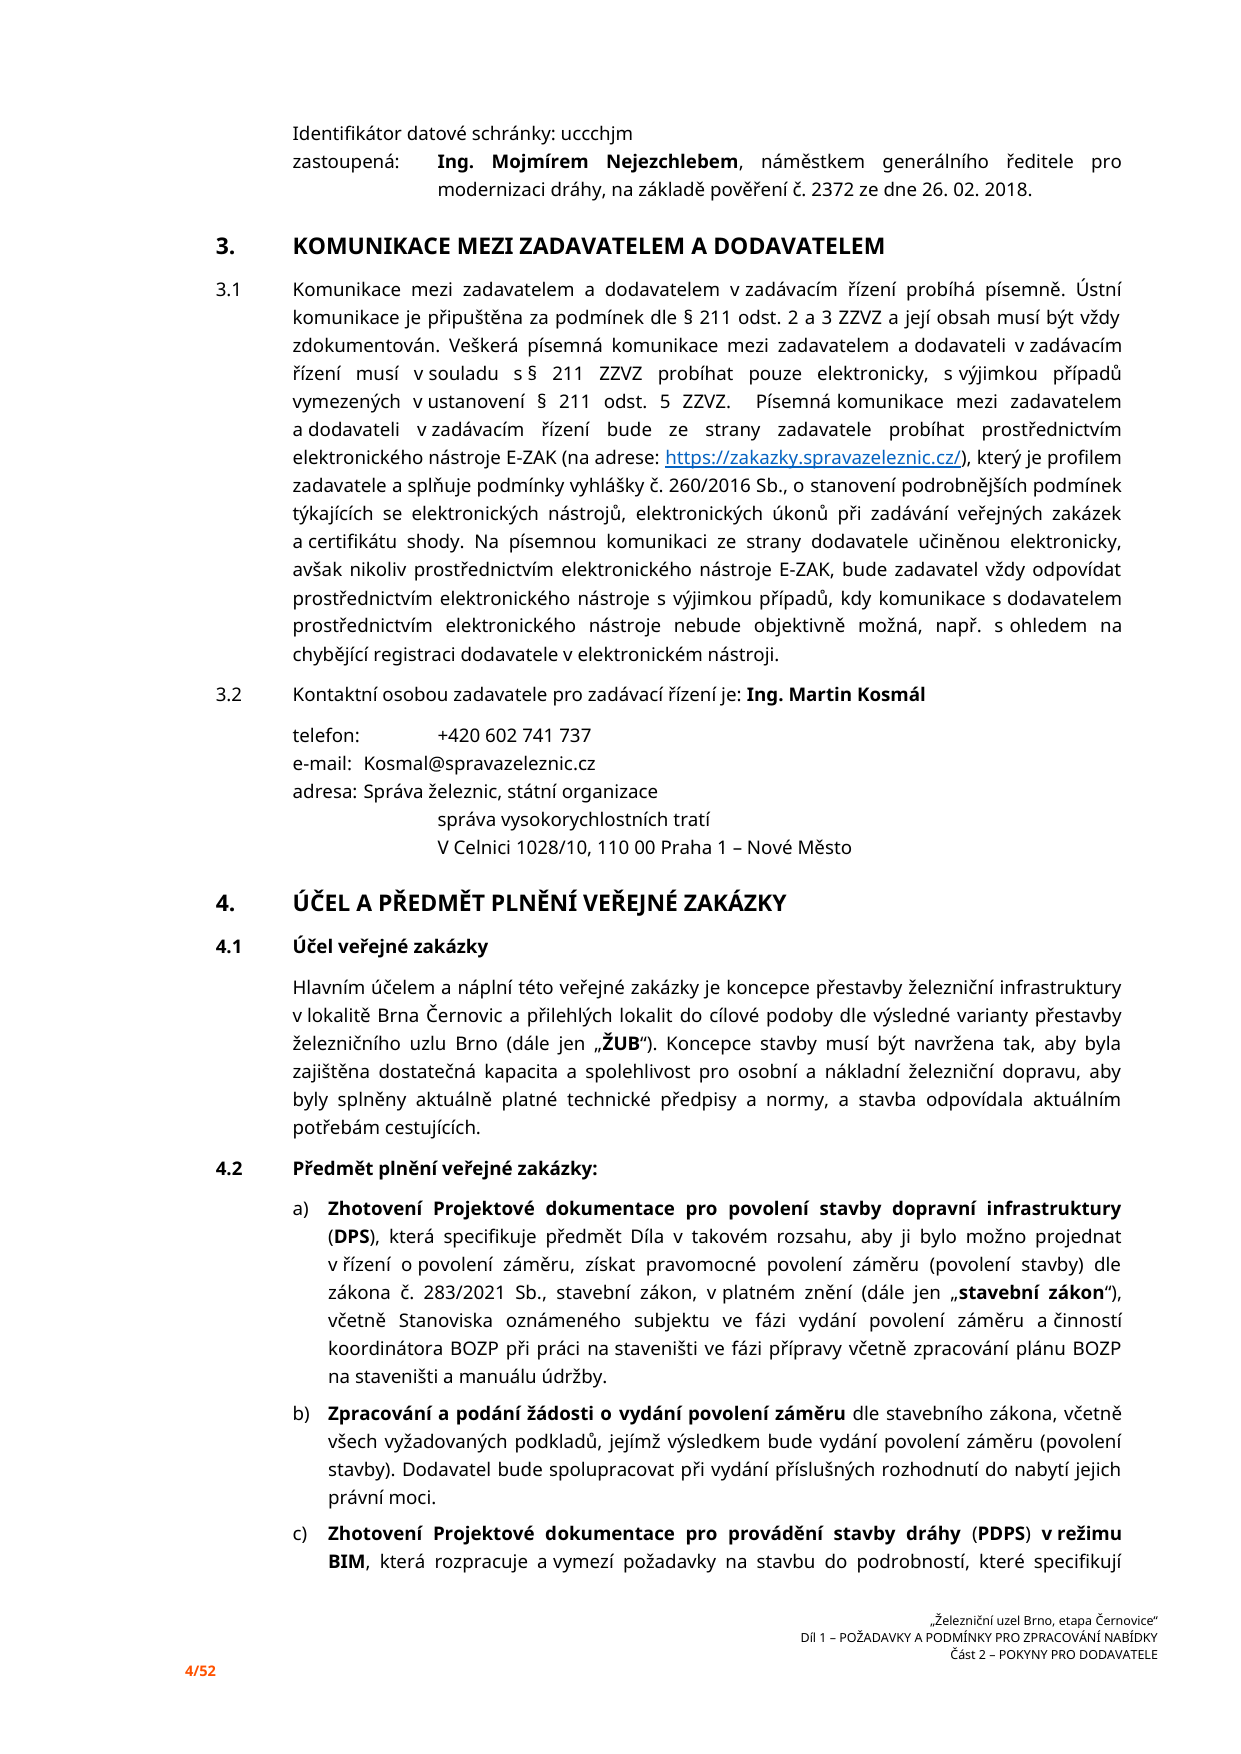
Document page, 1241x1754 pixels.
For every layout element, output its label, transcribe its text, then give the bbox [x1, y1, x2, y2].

text správa vysokorychlostních tratí [366, 806, 1122, 831]
text Komunikace mezi zadavatelem a dodavatelem v zadávacím řízení probíhá písemně. Ústní komunikace je připuštěna za podmínek dle § 211 odst. 2 a 3 ZZVZ a její obsah musí být vždy zdokumentován. Veškerá písemná komunikace mezi zadavatelem a dodavateli v zadávacím řízení musí v souladu s § 211 ZZVZ probíhat pouze elektronicky, s výjimkou případů vymezených v ustanovení § 211 odst. 5 ZZVZ. Písemná komunikace mezi zadavatelem a dodavateli v zadávacím řízení bude ze strany zadavatele probíhat prostřednictvím elektronického nástroje E-ZAK (na adrese: https://zakazky.spravazeleznic.cz/), který je profilem zadavatele a splňuje podmínky vyhlášky č. 260/2016 Sb., o stanovení podrobnějších podmínek týkajících se elektronických nástrojů, elektronických úkonů při zadávání veřejných zakázek a certifikátu shody. Na písemnou komunikaci ze strany dodavatele učiněnou elektronicky, avšak nikoliv prostřednictvím elektronického nástroje E-ZAK, bude zadavatel vždy odpovídat prostřednictvím elektronického nástroje s výjimkou případů, kdy komunikace s dodavatelem prostřednictvím elektronického nástroje nebude objektivně možná, např. s ohledem na chybějící registraci dodavatele v elektronickém nástroji. [216, 277, 1122, 666]
text Identifikátor datové schránky: uccchjm [292, 121, 1122, 146]
text Účel veřejné zakázky [216, 934, 1122, 959]
text Předmět plnění veřejné zakázky: [216, 1155, 1122, 1181]
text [292, 1520, 1122, 1574]
text Hlavním účelem a náplní této veřejné zakázky je koncepce přestavby železniční infrastruktury v lokalitě Brna Černovic a přilehlých lokalit do cílové podoby dle výsledné varianty přestavby železničního uzlu Brno (dále jen „ŽUB“). Koncepce stavby musí být navržena tak, aby byla zajištěna dostatečná kapacita a spolehlivost pro osobní a nákladní železniční dopravu, aby byly splněny aktuálně platné technické předpisy a normy, a stavba odpovídala aktuálním potřebám cestujících. [292, 974, 1122, 1140]
text KOMUNIKACE MEZI ZADAVATELEM a DODAVATELEM [216, 230, 1122, 261]
text zastoupená: Ing. Mojmírem Nejezchlebem, náměstkem generálního ředitele pro modernizaci dráhy, na základě pověření č. 2372 ze dne 26. 02. 2018. [292, 149, 1122, 202]
text Kontaktní osobou zadavatele pro zadávací řízení je: Ing. Martin Kosmál [216, 681, 1122, 707]
text Zhotovení Projektové dokumentace pro povolení stavby dopravní infrastruktury (DPS), která specifikuje předmět Díla v takovém rozsahu, aby ji bylo možno projednat v řízení o povolení záměru, získat pravomocné povolení záměru (povolení stavby) dle zákona č. 283/2021 Sb., stavební zákon, v platném znění (dále jen „stavební zákon“), včetně Stanoviska oznámeného subjektu ve fázi vydání povolení záměru a činností koordinátora BOZP při práci na staveništi ve fázi přípravy včetně zpracování plánu BOZP na staveništi a manuálu údržby. [292, 1196, 1122, 1389]
text e-mail: Kosmal@spravazeleznic.cz [292, 750, 1122, 775]
text telefon: +420 602 741 737 [292, 722, 1122, 747]
text adresa: Správa železnic, státní organizace [292, 778, 1122, 803]
text V Celnici 1028/10, 110 00 Praha 1 – Nové Město [366, 834, 1122, 859]
text Zpracování a podání žádosti o vydání povolení záměru dle stavebního zákona, včetně všech vyžadovaných podkladů, jejímž výsledkem bude vydání povolení záměru (povolení stavby). Dodavatel bude spolupracovat při vydání příslušných rozhodnutí do nabytí jejich právní moci. [292, 1400, 1122, 1509]
text ÚČEL a PŘEDMĚT PLNĚNÍ VEŘEJNÉ ZAKÁZKY [216, 887, 1122, 918]
